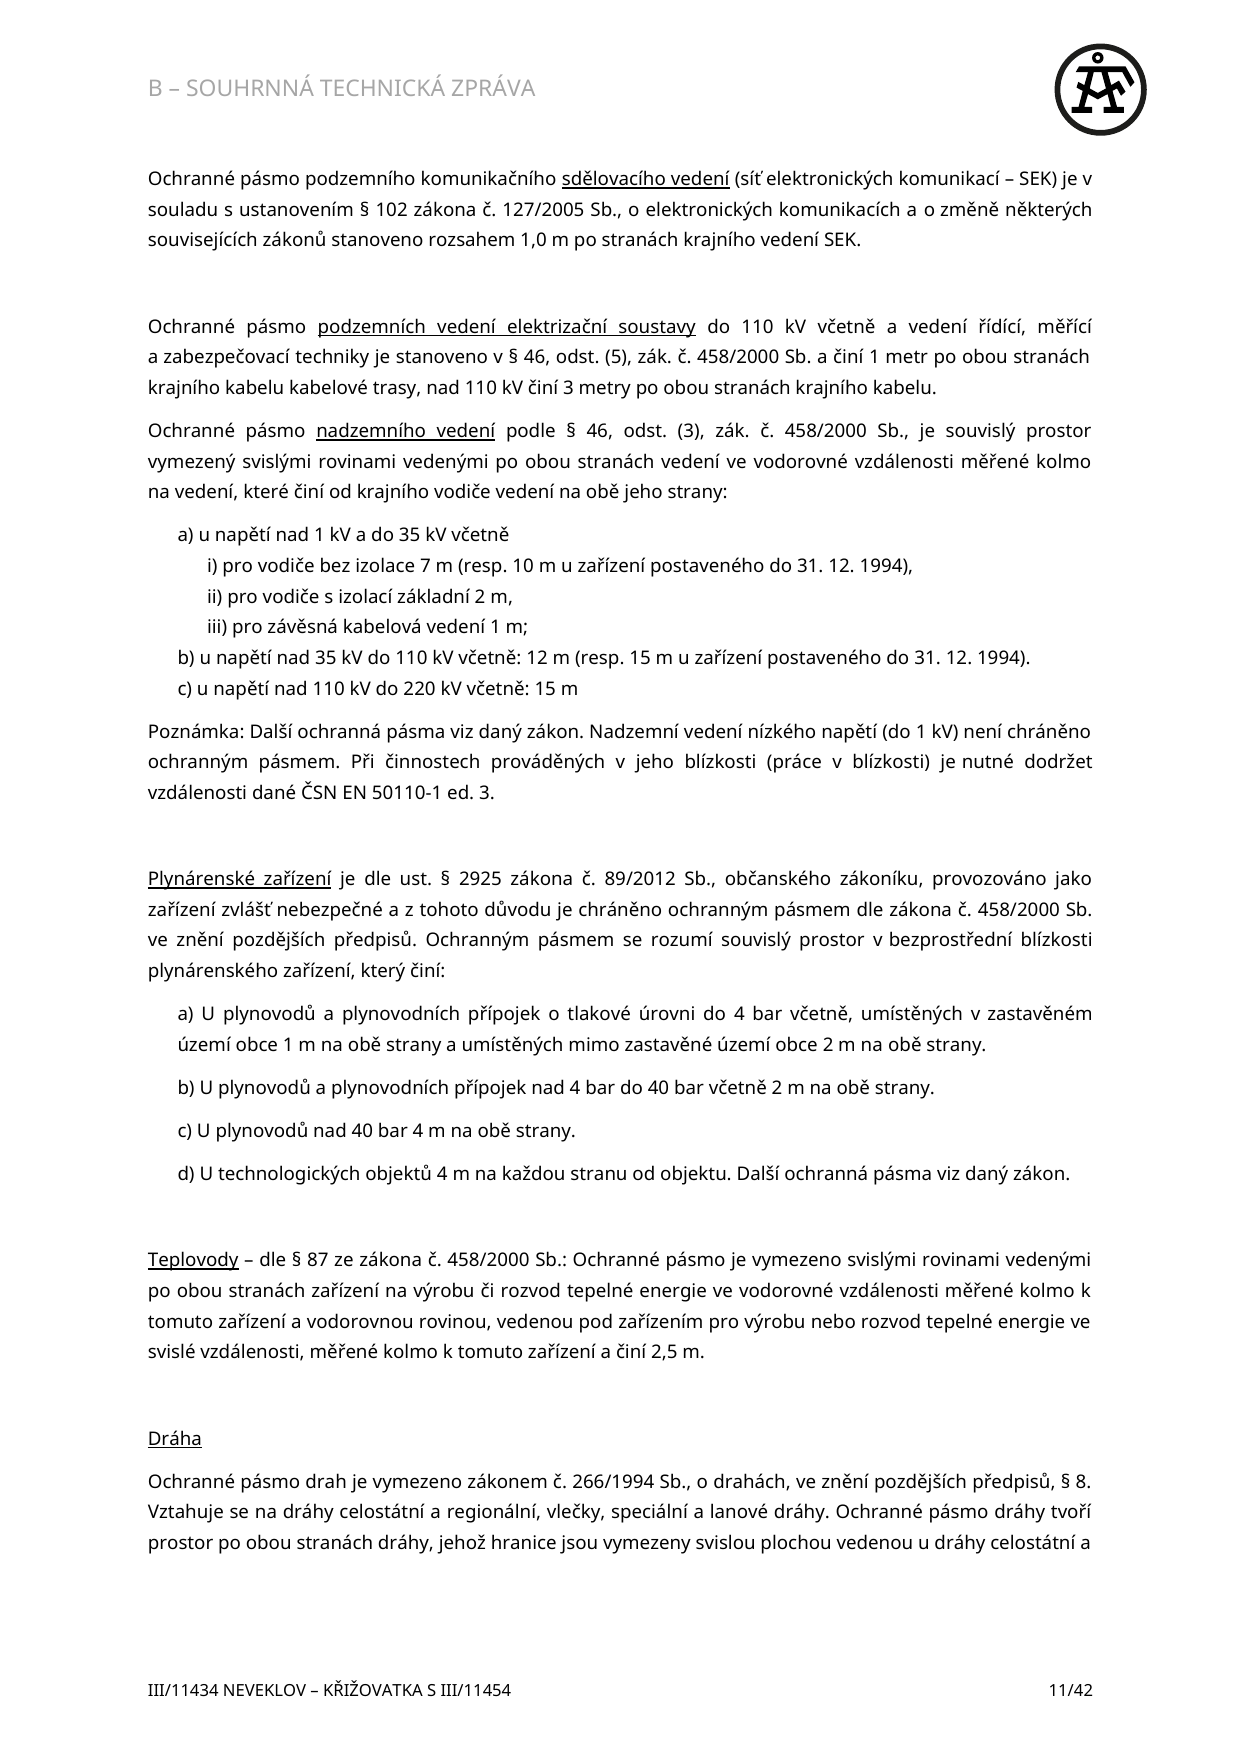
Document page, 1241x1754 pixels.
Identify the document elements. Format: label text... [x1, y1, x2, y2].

text iii) pro závěsná kabelová vedení 1 m; [148, 613, 1092, 639]
text Ochranné pásmo podzemního komunikačního sdělovacího vedení (síť elektronických komunikací – SEK) je v souladu s ustanovením § 102 zákona č. 127/2005 Sb., o elektronických komunikacích a o změně některých souvisejících zákonů stanoveno rozsahem 1,0 m po stranách krajního vedení SEK. [148, 165, 1092, 252]
text b) U plynovodů a plynovodních přípojek nad 4 bar do 40 bar včetně 2 m na obě strany. [177, 1074, 1092, 1100]
text a) U plynovodů a plynovodních přípojek o tlakové úrovni do 4 bar včetně, umístěných v zastavěném území obce 1 m na obě strany a umístěných mimo zastavěné území obce 2 m na obě strany. [177, 1000, 1092, 1057]
text Plynárenské zařízení je dle ust. § 2925 zákona č. 89/2012 Sb., občanského zákoníku, provozováno jako zařízení zvlášť nebezpečné a z tohoto důvodu je chráněno ochranným pásmem dle zákona č. 458/2000 Sb. ve znění pozdějších předpisů. Ochranným pásmem se rozumí souvislý prostor v bezprostřední blízkosti plynárenského zařízení, který činí: [148, 865, 1092, 983]
text Teplovody – dle § 87 ze zákona č. 458/2000 Sb.: Ochranné pásmo je vymezeno svislými rovinami vedenými po obou stranách zařízení na výrobu či rozvod tepelné energie ve vodorovné vzdálenosti měřené kolmo k tomuto zařízení a vodorovnou rovinou, vedenou pod zařízením pro výrobu nebo rozvod tepelné energie ve svislé vzdálenosti, měřené kolmo k tomuto zařízení a činí 2,5 m. [148, 1247, 1092, 1364]
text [148, 1468, 1092, 1555]
text Ochranné pásmo podzemních vedení elektrizační soustavy do 110 kV včetně a vedení řídící, měřící a zabezpečovací techniky je stanoveno v § 46, odst. (5), zák. č. 458/2000 Sb. a činí 1 metr po obou stranách krajního kabelu kabelové trasy, nad 110 kV činí 3 metry po obou stranách krajního kabelu. [148, 313, 1092, 400]
text Poznámka: Další ochranná pásma viz daný zákon. Nadzemní vedení nízkého napětí (do 1 kV) není chráněno ochranným pásmem. Při činnostech prováděných v jeho blízkosti (práce v blízkosti) je nutné dodržet vzdálenosti dané ČSN EN 50110-1 ed. 3. [148, 718, 1092, 805]
text b) u napětí nad 35 kV do 110 kV včetně: 12 m (resp. 15 m u zařízení postaveného do 31. 12. 1994). [177, 644, 1092, 670]
text Ochranné pásmo nadzemního vedení podle § 46, odst. (3), zák. č. 458/2000 Sb., je souvislý prostor vymezený svislými rovinami vedenými po obou stranách vedení ve vodorovné vzdálenosti měřené kolmo na vedení, které činí od krajního vodiče vedení na obě jeho strany: [148, 417, 1092, 504]
text ii) pro vodiče s izolací základní 2 m, [148, 583, 1092, 608]
text a) u napětí nad 1 kV a do 35 kV včetně [148, 522, 1092, 547]
text c) u napětí nad 110 kV do 220 kV včetně: 15 m [148, 675, 1092, 700]
text d) U technologických objektů 4 m na každou stranu od objektu. Další ochranná pásma viz daný zákon. [177, 1160, 1092, 1186]
text i) pro vodiče bez izolace 7 m (resp. 10 m u zařízení postaveného do 31. 12. 1994), [148, 552, 1092, 578]
text Dráha [148, 1425, 1092, 1450]
text c) U plynovodů nad 40 bar 4 m na obě strany. [177, 1117, 1092, 1143]
